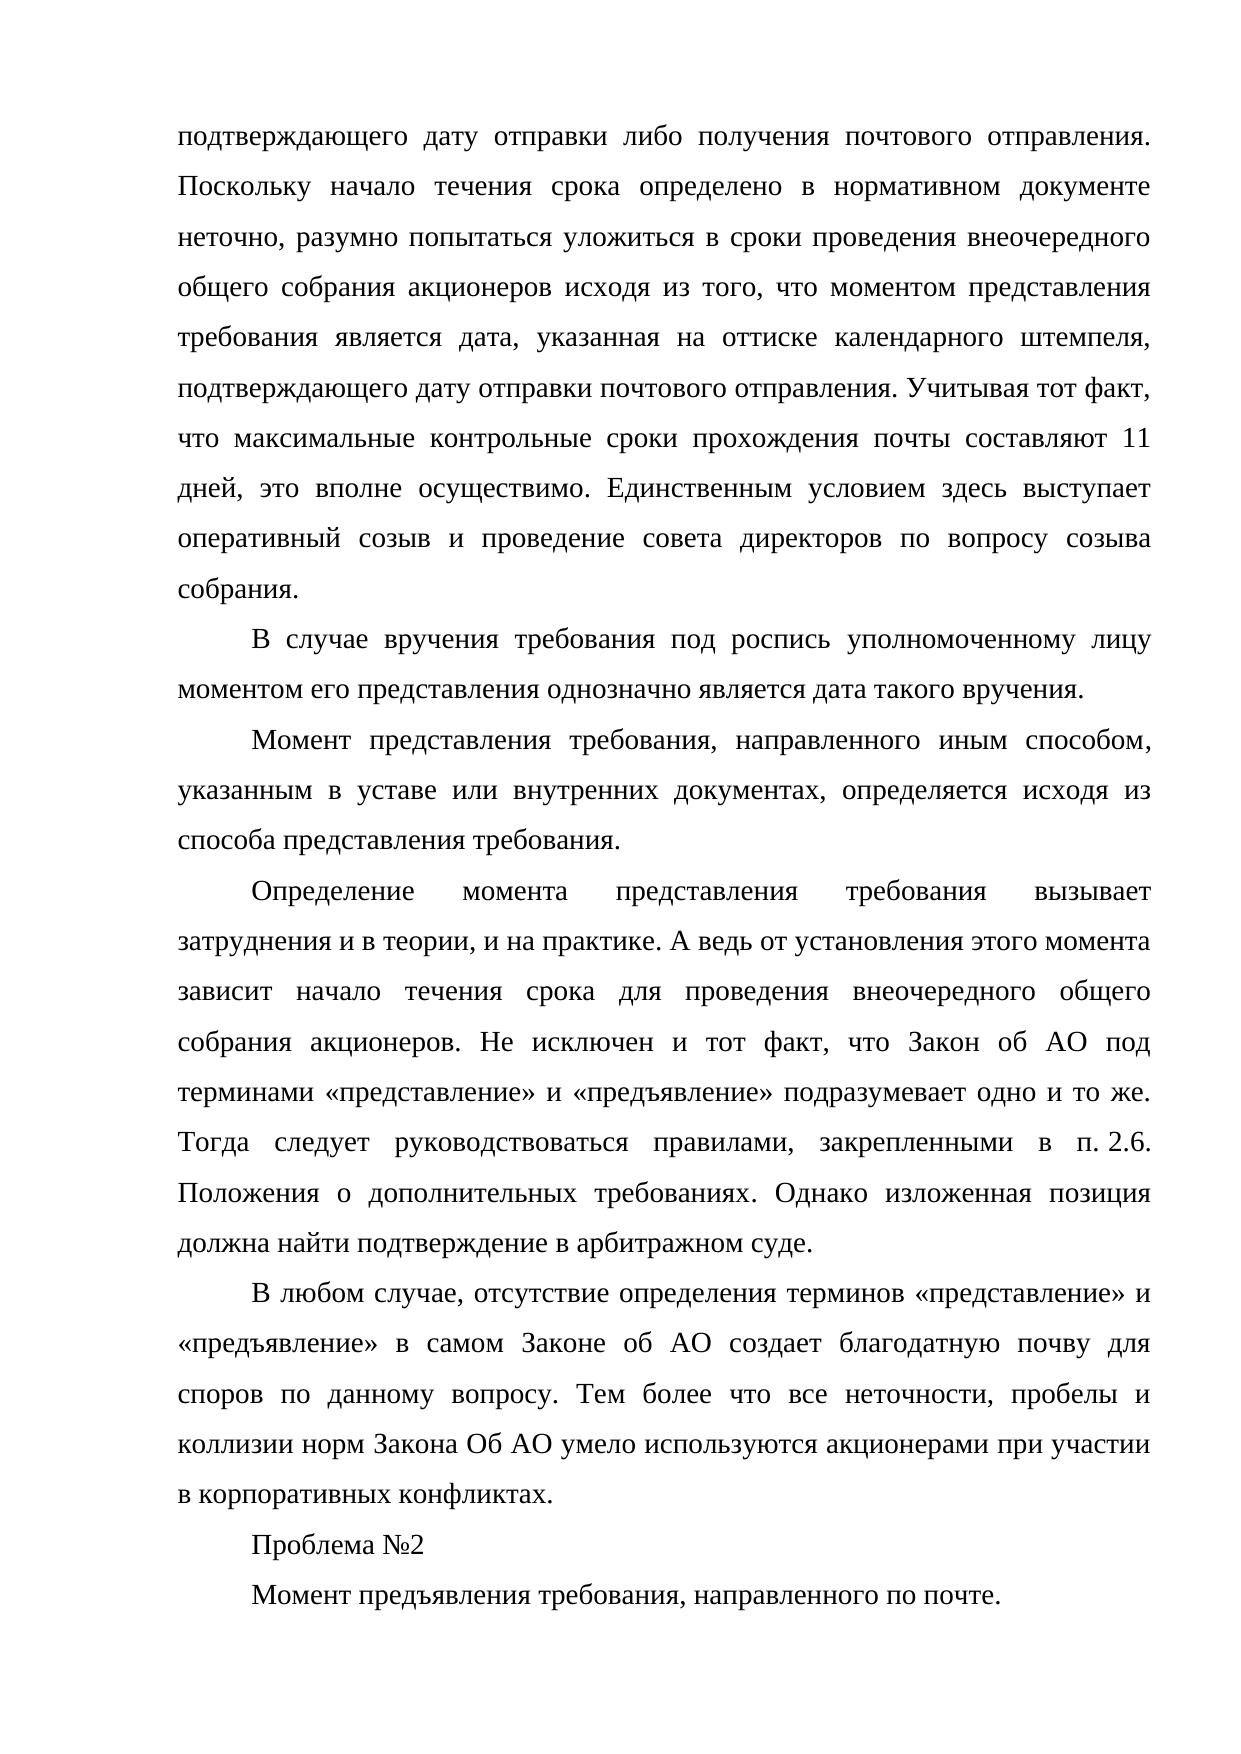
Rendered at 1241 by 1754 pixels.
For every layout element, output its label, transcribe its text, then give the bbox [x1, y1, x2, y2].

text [177, 118, 1152, 604]
text В случае вручения требования под роспись уполномоченному лицу моментом его представления однозначно является дата такого вручения. [177, 621, 1152, 705]
text Момент представления требования, направленного иным способом, указанным в уставе или внутренних документах, определяется исходя из способа представления требования. [177, 722, 1152, 856]
text В любом случае, отсутствие определения терминов «представление» и «предъявление» в самом Законе об АО создает благодатную почву для споров по данному вопросу. Тем более что все неточности, пробелы и коллизии норм Закона Об АО умело используются акционерами при участии в корпоративных конфликтах. [177, 1275, 1152, 1510]
text Проблема №2 [177, 1527, 1152, 1560]
text Определение момента представления требования вызывает затруднения и в теории, и на практике. А ведь от установления этого момента зависит начало течения срока для проведения внеочередного общего собрания акционеров. Не исключен и тот факт, что Закон об АО под терминами «представление» и «предъявление» подразумевает одно и то же. Тогда следует руководствоваться правилами, закрепленными в п. 2.6. Положения о дополнительных требованиях. Однако изложенная позиция должна найти подтверждение в арбитражном суде. [177, 873, 1152, 1258]
text Момент предъявления требования, направленного по почте. [177, 1577, 1152, 1611]
